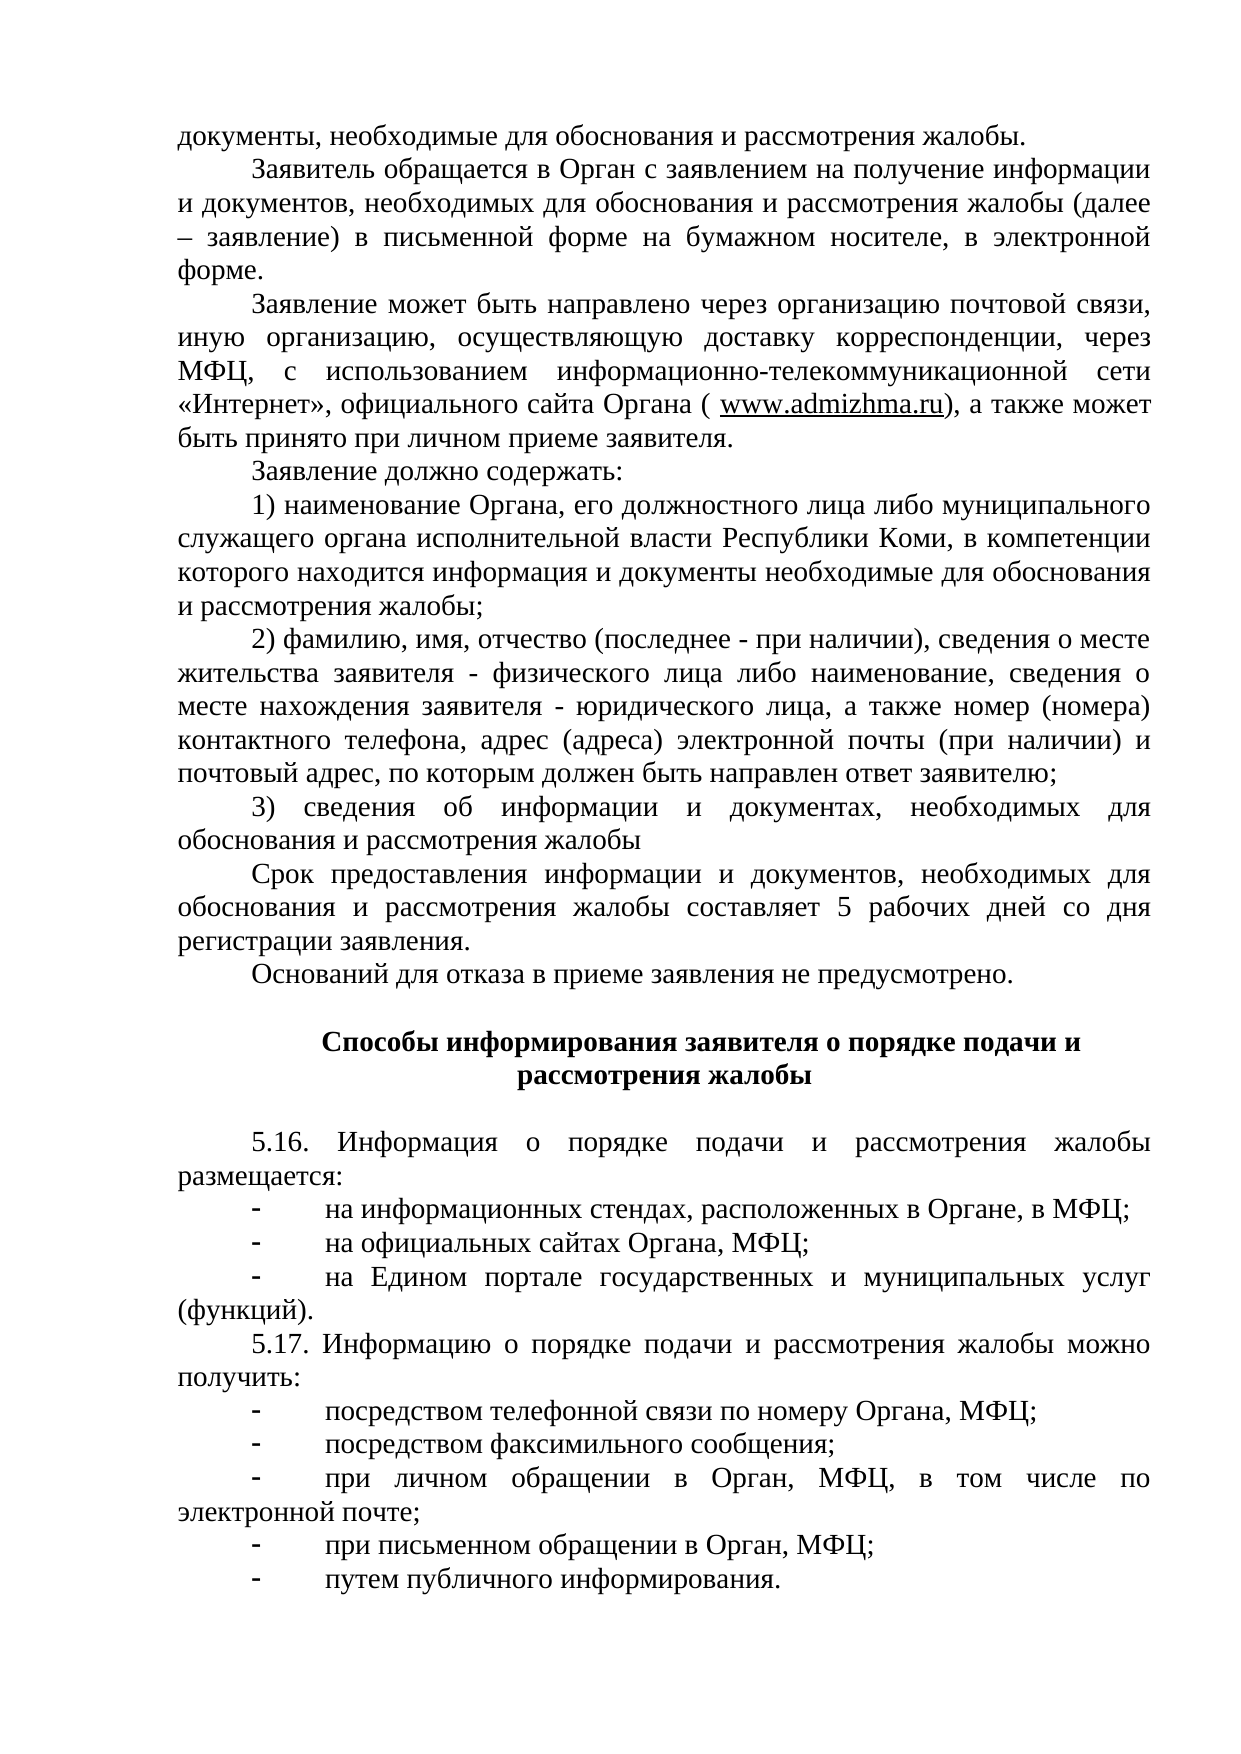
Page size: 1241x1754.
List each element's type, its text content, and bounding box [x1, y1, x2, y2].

list путем публичного информирования. [177, 1561, 1152, 1595]
text Заявление может быть направлено через организацию почтовой связи, иную организацию, осуществляющую доставку корреспонденции, через МФЦ, с использованием информационно-телекоммуникационной сети «Интернет», официального сайта Органа ( www.admizhma.ru), а также может быть принято при личном приеме заявителя. [177, 286, 1152, 453]
text 1) наименование Органа, его должностного лица либо муниципального служащего органа исполнительной власти Республики Коми, в компетенции которого находится информация и документы необходимые для обоснования и рассмотрения жалобы; [177, 487, 1152, 621]
list посредством факсимильного сообщения; [177, 1427, 1152, 1460]
list на официальных сайтах Органа, МФЦ; [177, 1225, 1152, 1259]
text Оснований для отказа в приеме заявления не предусмотрено. [177, 957, 1152, 990]
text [177, 118, 1152, 152]
text 3) сведения об информации и документах, необходимых для обоснования и рассмотрения жалобы [177, 789, 1152, 856]
text 5.16. Информация о порядке подачи и рассмотрения жалобы размещается: [177, 1124, 1152, 1191]
list посредством телефонной связи по номеру Органа, МФЦ; [177, 1393, 1152, 1427]
list на Едином портале государственных и муниципальных услуг (функций). [177, 1259, 1152, 1326]
list на информационных стендах, расположенных в Органе, в МФЦ; [177, 1191, 1152, 1225]
text Срок предоставления информации и документов, необходимых для обоснования и рассмотрения жалобы составляет 5 рабочих дней со дня регистрации заявления. [177, 856, 1152, 957]
text 5.17. Информацию о порядке подачи и рассмотрения жалобы можно получить: [177, 1326, 1152, 1393]
text Заявитель обращается в Орган с заявлением на получение информации и документов, необходимых для обоснования и рассмотрения жалобы (далее – заявление) в письменной форме на бумажном носителе, в электронной форме. [177, 152, 1152, 286]
list при письменном обращении в Орган, МФЦ; [177, 1527, 1152, 1561]
text 2) фамилию, имя, отчество (последнее - при наличии), сведения о месте жительства заявителя - физического лица либо наименование, сведения о месте нахождения заявителя - юридического лица, а также номер (номера) контактного телефона, адрес (адреса) электронной почты (при наличии) и почтовый адрес, по которым должен быть направлен ответ заявителю; [177, 621, 1152, 789]
text Заявление должно содержать: [177, 453, 1152, 487]
text Способы информирования заявителя о порядке подачи и рассмотрения жалобы [177, 1024, 1152, 1091]
list при личном обращении в Орган, МФЦ, в том числе по электронной почте; [177, 1460, 1152, 1527]
